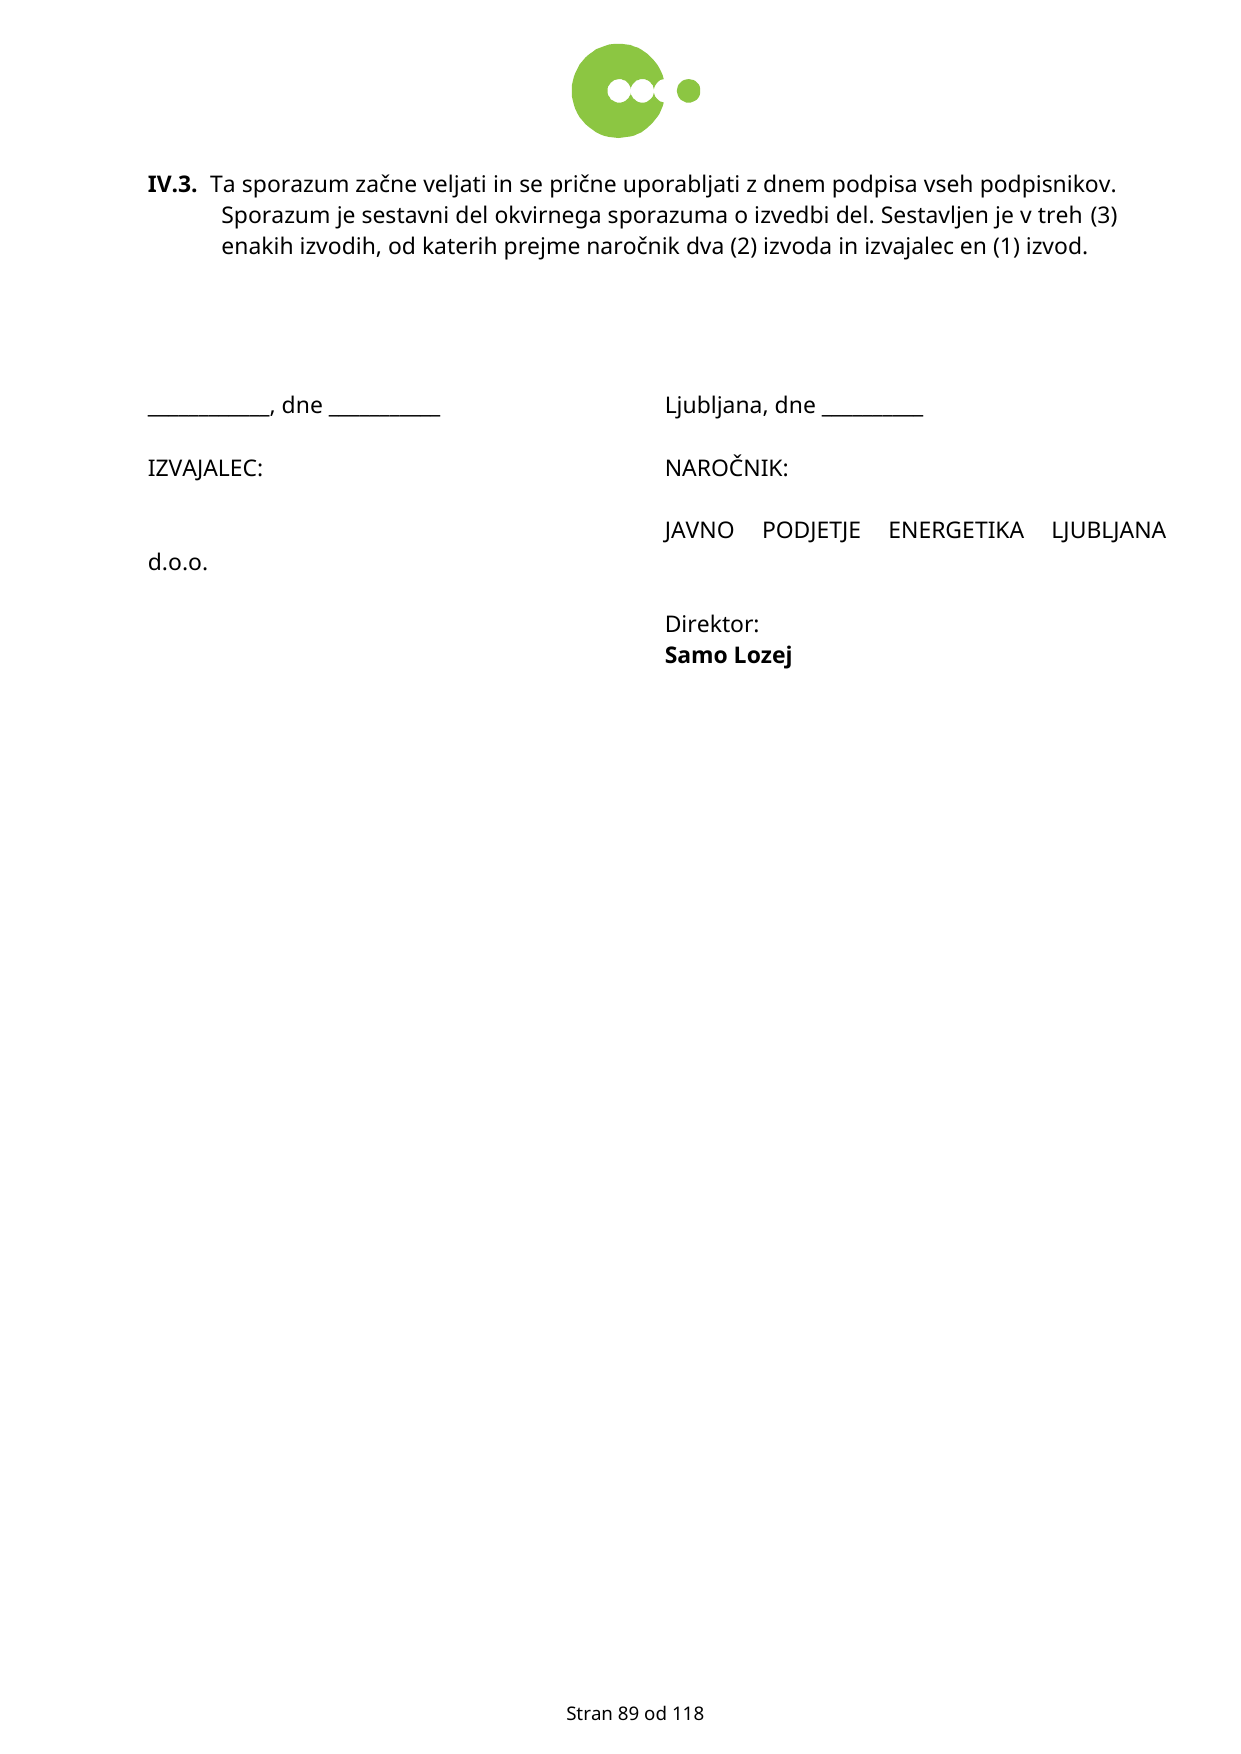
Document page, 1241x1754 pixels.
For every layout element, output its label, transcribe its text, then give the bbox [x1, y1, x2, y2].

text Samo Lozej [148, 639, 1122, 671]
text IZVAJALEC: NAROČNIK: [148, 452, 1122, 483]
text Direktor: [148, 608, 1122, 639]
text IV.3. Ta sporazum začne veljati in se prične uporabljati z dnem podpisa vseh podpisnikov. Sporazum je sestavni del okvirnega sporazuma o izvedbi del. Sestavljen je v treh (3) enakih izvodih, od katerih prejme naročnik dva (2) izvoda in izvajalec en (1) izvod. [148, 168, 1117, 261]
text JAVNO PODJETJE ENERGETIKA LJUBLJANA d.o.o. [148, 514, 1167, 577]
text ____________, dne ___________ Ljubljana, dne __________ [148, 389, 1122, 421]
